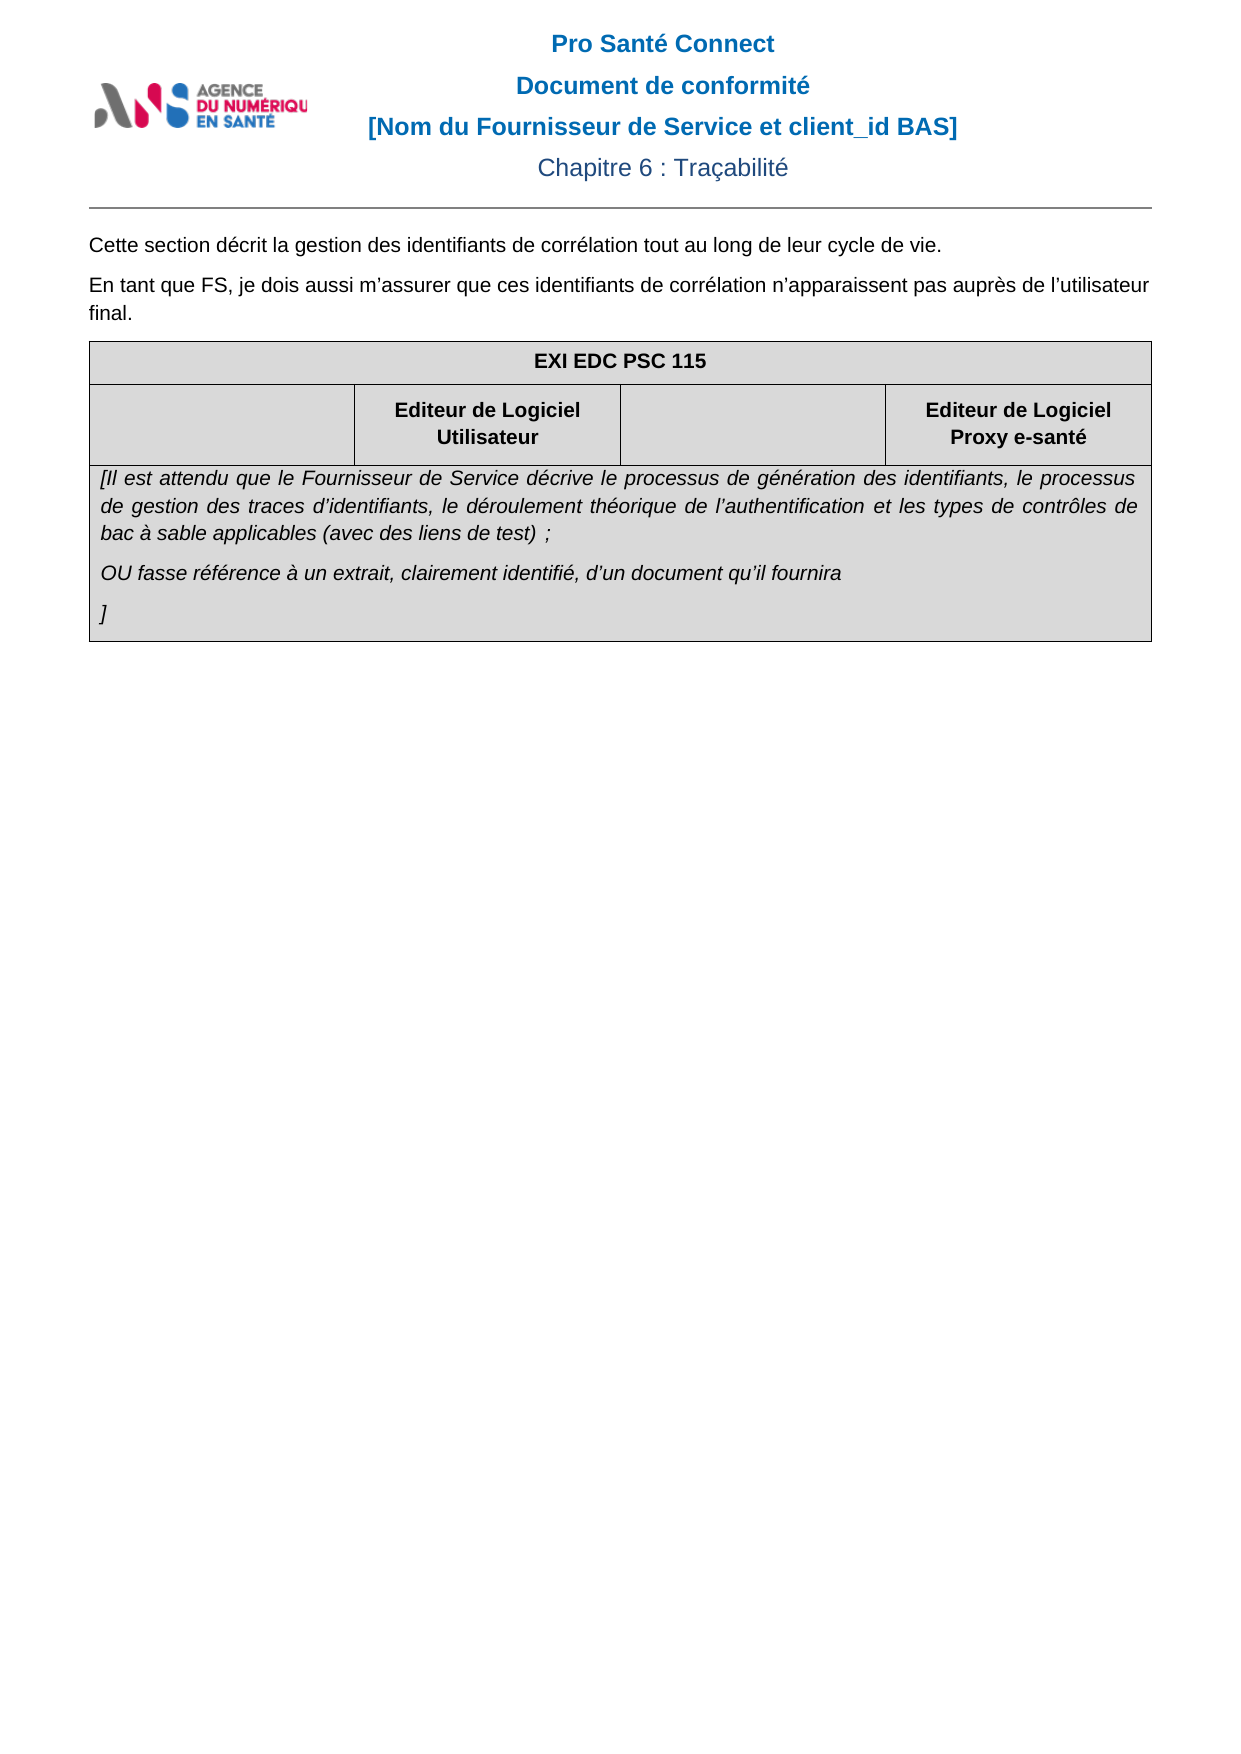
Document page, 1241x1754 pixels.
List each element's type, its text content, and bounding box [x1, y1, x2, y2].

table_cell Editeur de Logiciel Proxy e-santé [886, 385, 1151, 465]
text En tant que FS, je dois aussi m’assurer que ces identifiants de corrélation n’apparaissent pas auprès de l’utilisateur final. [89, 273, 1152, 324]
picture [94, 83, 308, 128]
table_header EXI EDC PSC 115 [90, 342, 1151, 384]
table_cell [Il est attendu que le Fournisseur de Service décrive le processus de génération des identifiants, le processus de gestion des traces d’identifiants, le déroulement théorique de l’authentification et les types de contrôles de bac à sable applicables (avec des liens de test) ; OU fasse référence à un extrait, clairement identifié, d’un document qu’il fournira ] [90, 466, 1151, 641]
text Cette section décrit la gestion des identifiants de corrélation tout au long de leur cycle de vie. [89, 233, 1152, 257]
table_cell [90, 385, 354, 465]
table_cell Editeur de Logiciel Utilisateur [355, 385, 620, 465]
table_cell [621, 385, 885, 465]
